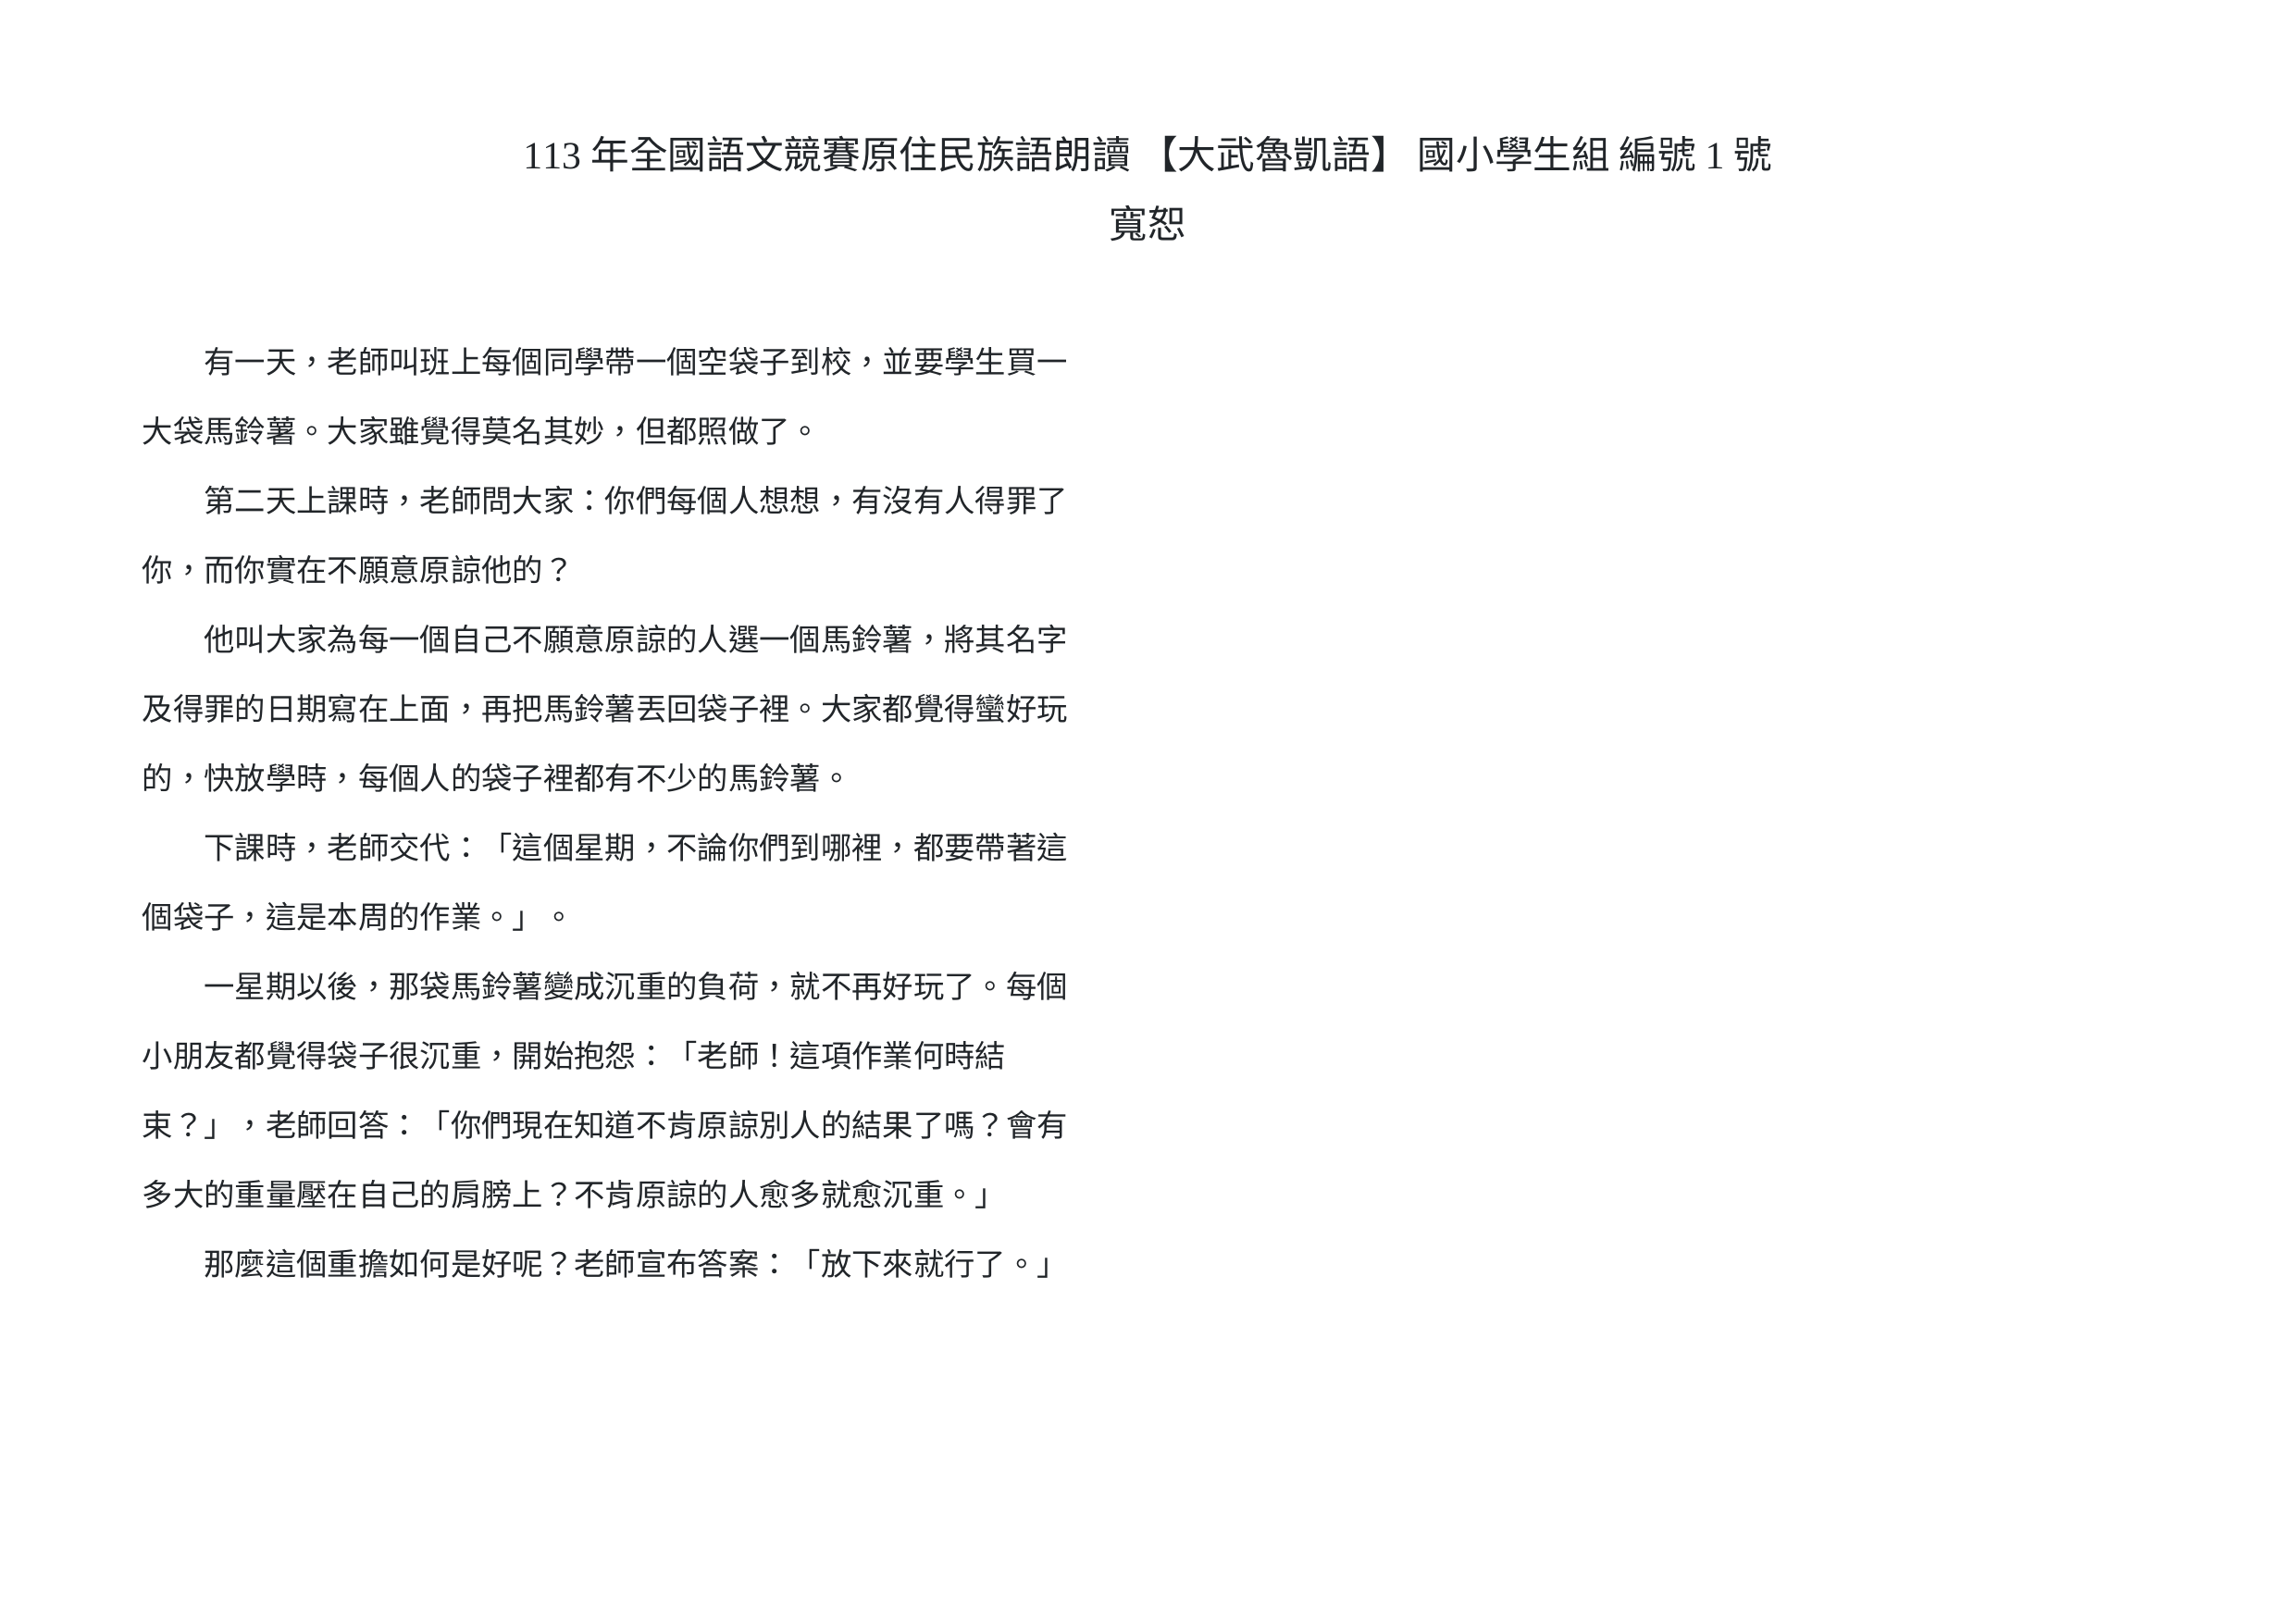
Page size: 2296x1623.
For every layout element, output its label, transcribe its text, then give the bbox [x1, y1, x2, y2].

text 第二天上課時，老師問大家：你們每個人想想，有沒有人得罪了你，而你實在不願意原諒他的？ [142, 465, 1090, 603]
text 有一天，老師叫班上每個同學帶一個空袋子到校，並要學生買一大袋馬鈴薯。大家雖覺得莫名其妙，但都照做了。 [142, 326, 1090, 465]
text 他叫大家為每一個自己不願意原諒的人選一個馬鈴薯，將其名字及得罪的日期寫在上面，再把馬鈴薯丟回袋子裡。大家都覺得蠻好玩的，快放學時，每個人的袋子裡都有不少的馬鈴薯。 [142, 603, 1090, 812]
text 下課時，老師交代：「這個星期，不論你們到哪裡，都要帶著這個袋子，這是本周的作業。」。 [142, 812, 1090, 950]
text 那麼這個重擔如何是好呢？老師宣布答案：「放下來就行了。」 [142, 1228, 1090, 1297]
text 寬恕 [142, 187, 2153, 256]
text 113 年全國語文競賽原住民族語朗讀 【大武魯凱語】 國小學生組 編號 1 號 [142, 118, 2153, 187]
text 一星期以後，那袋馬鈴薯變成沉重的負荷，就不再好玩了。每個小朋友都覺得袋子很沉重，開始抱怨：「老師！這項作業何時結束？」，老師回答：「你們現在知道不肯原諒別人的結果了嗎？會有多大的重量壓在自己的肩膀上？不肯原諒的人愈多就愈沉重。」 [142, 950, 1090, 1228]
